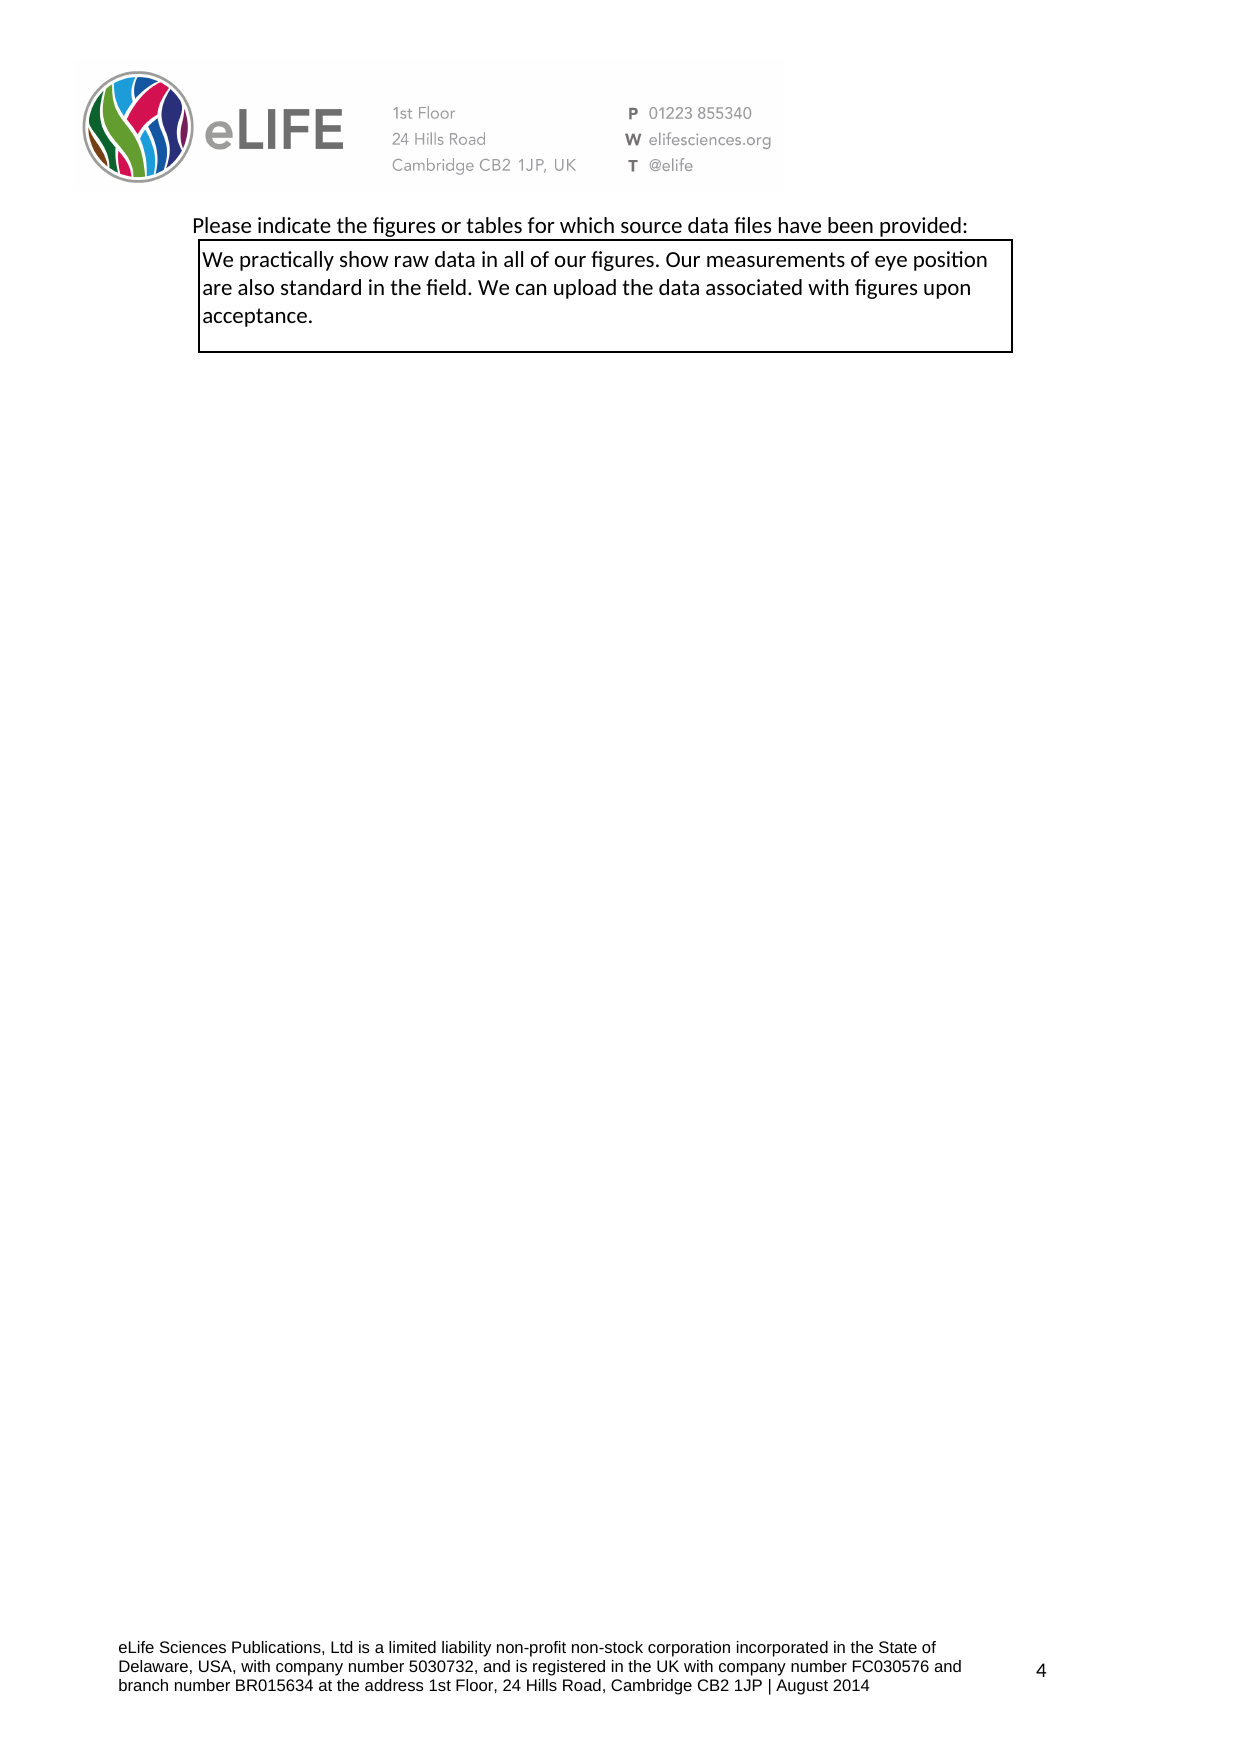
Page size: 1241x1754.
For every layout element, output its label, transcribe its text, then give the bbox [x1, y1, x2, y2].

picture [73, 59, 784, 191]
text We practically show raw data in all of our figures. Our measurements of eye position are also standard in the field. We can upload the data associated with figures upon acceptance. [200, 243, 1011, 331]
text Please indicate the figures or tables for which source data files have been provided: [192, 211, 1053, 239]
